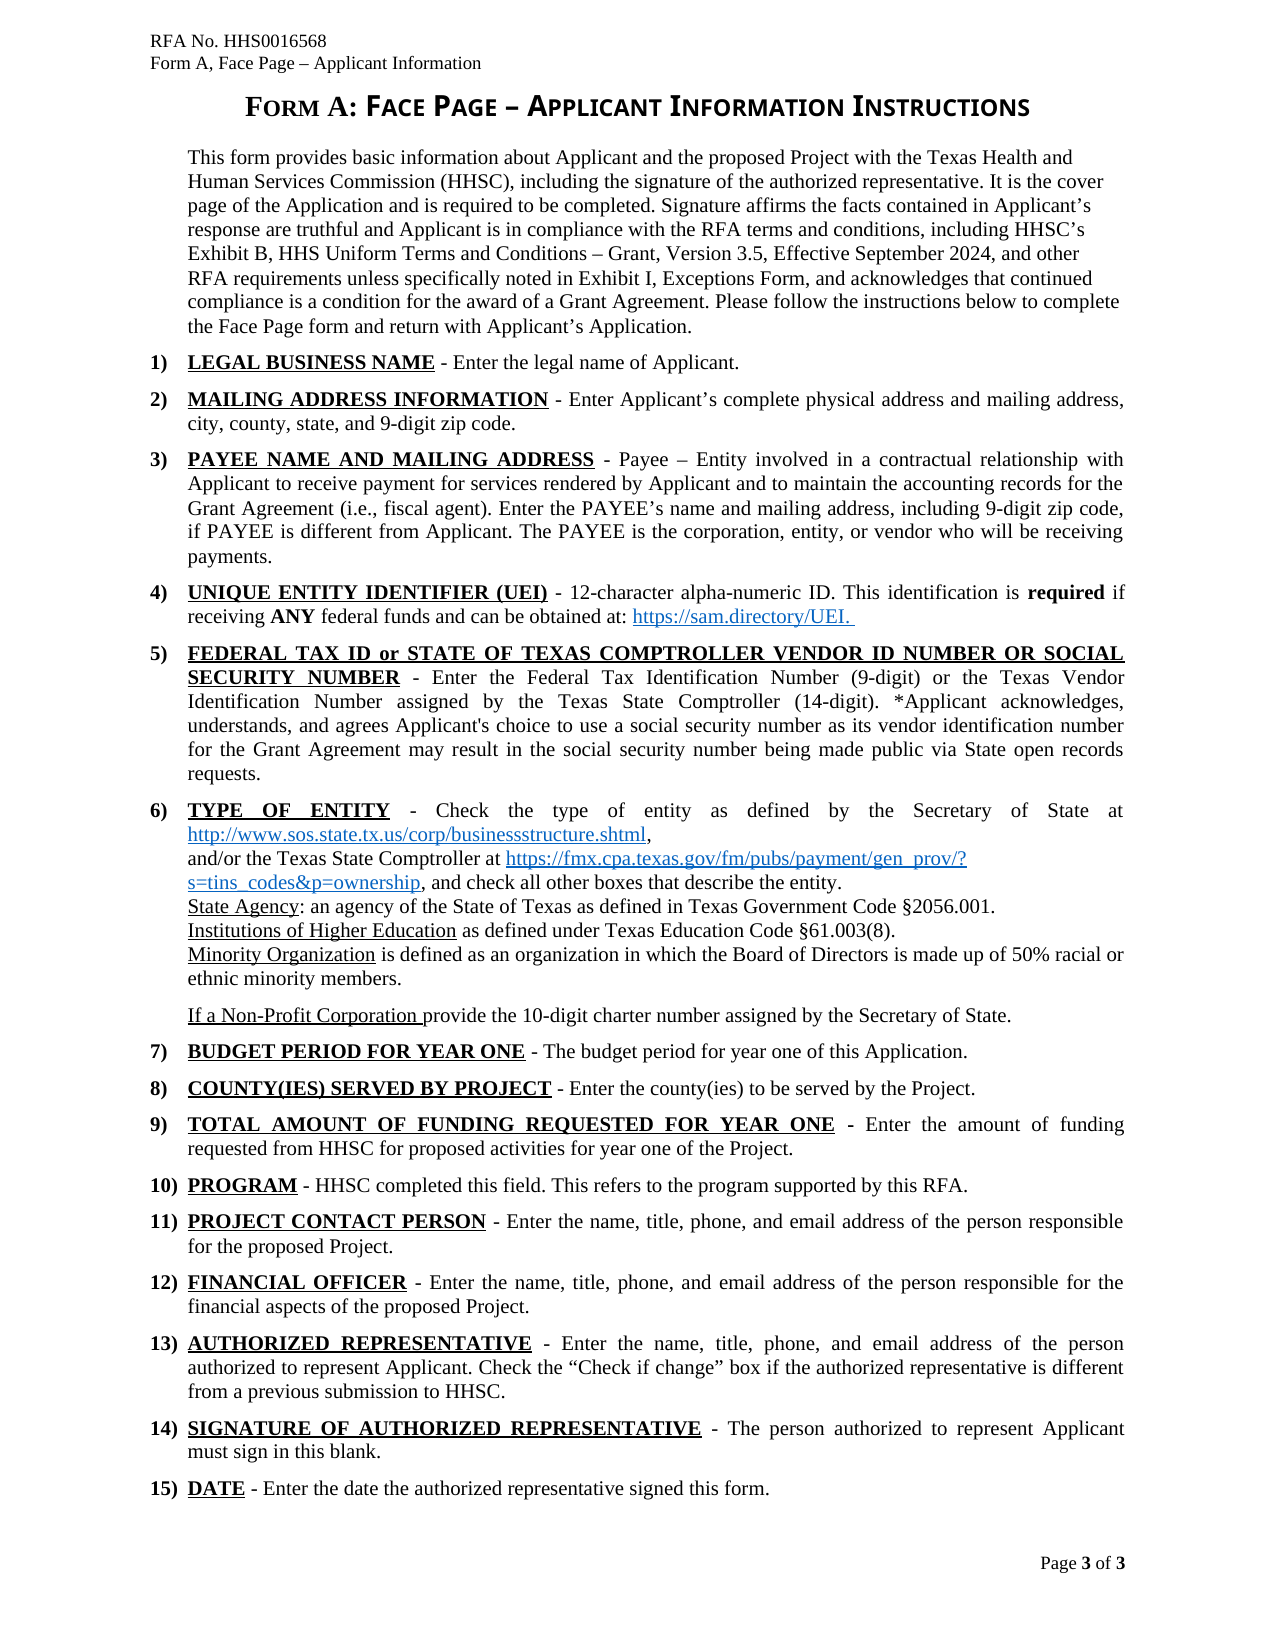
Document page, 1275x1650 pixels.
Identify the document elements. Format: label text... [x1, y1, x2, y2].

list Institutions of Higher Education as defined under Texas Education Code §61.003(8). [187, 918, 1125, 942]
text Form A: Face Page – Applicant Information Instructions [150, 86, 1125, 125]
list TYPE OF ENTITY - Check the type of entity as defined by the Secretary of State at http://www.sos.state.tx.us/corp/businessstructure.shtml, [150, 798, 1125, 846]
list BUDGET PERIOD FOR YEAR ONE - The budget period for year one of this Application. [150, 1039, 1125, 1063]
list PAYEE NAME AND MAILING ADDRESS - Payee – Entity involved in a contractual relationship with Applicant to receive payment for services rendered by Applicant and to maintain the accounting records for the Grant Agreement (i.e., fiscal agent). Enter the PAYEE’s name and mailing address, including 9-digit zip code, if PAYEE is different from Applicant. The PAYEE is the corporation, entity, or vendor who will be receiving payments. [150, 447, 1125, 568]
list and/or the Texas State Comptroller at https://fmx.cpa.texas.gov/fm/pubs/payment/gen_prov/?s=tins_codes&p=ownership, and check all other boxes that describe the entity. [187, 846, 1125, 894]
list This form provides basic information about Applicant and the proposed Project with the Texas Health and Human Services Commission (HHSC), including the signature of the authorized representative. It is the cover page of the Application and is required to be completed. Signature affirms the facts contained in Applicant’s response are truthful and Applicant is in compliance with the RFA terms and conditions, including HHSC’s Exhibit B, HHS Uniform Terms and Conditions – Grant, Version 3.5, Effective September 2024, and other RFA requirements unless specifically noted in Exhibit I, Exceptions Form, and acknowledges that continued compliance is a condition for the award of a Grant Agreement. Please follow the instructions below to complete the Face Page form and return with Applicant’s Application. [187, 145, 1125, 338]
list MAILING ADDRESS INFORMATION - Enter Applicant’s complete physical address and mailing address, city, county, state, and 9-digit zip code. [150, 387, 1125, 435]
list If a Non-Profit Corporation provide the 10-digit charter number assigned by the Secretary of State. [187, 1003, 1125, 1027]
list DATE - Enter the date the authorized representative signed this form. [150, 1476, 1125, 1500]
list FEDERAL TAX ID or STATE OF TEXAS COMPTROLLER VENDOR ID NUMBER OR SOCIAL SECURITY NUMBER - Enter the Federal Tax Identification Number (9-digit) or the Texas Vendor Identification Number assigned by the Texas State Comptroller (14-digit). *Applicant acknowledges, understands, and agrees Applicant's choice to use a social security number as its vendor identification number for the Grant Agreement may result in the social security number being made public via State open records requests. [150, 641, 1125, 785]
list COUNTY(IES) SERVED BY PROJECT - Enter the county(ies) to be served by the Project. [150, 1076, 1125, 1100]
list FINANCIAL OFFICER - Enter the name, title, phone, and email address of the person responsible for the financial aspects of the proposed Project. [150, 1270, 1125, 1318]
list Minority Organization is defined as an organization in which the Board of Directors is made up of 50% racial or ethnic minority members. [187, 942, 1125, 990]
list AUTHORIZED REPRESENTATIVE - Enter the name, title, phone, and email address of the person authorized to represent Applicant. Check the “Check if change” box if the authorized representative is different from a previous submission to HHSC. [150, 1331, 1125, 1403]
list State Agency: an agency of the State of Texas as defined in Texas Government Code §2056.001. [187, 894, 1125, 918]
list LEGAL BUSINESS NAME - Enter the legal name of Applicant. [150, 350, 1125, 374]
list PROGRAM - HHSC completed this field. This refers to the program supported by this RFA. [150, 1173, 1125, 1197]
list TOTAL AMOUNT OF FUNDING REQUESTED FOR YEAR ONE - Enter the amount of funding requested from HHSC for proposed activities for year one of the Project. [150, 1112, 1125, 1160]
list SIGNATURE OF AUTHORIZED REPRESENTATIVE - The person authorized to represent Applicant must sign in this blank. [150, 1415, 1125, 1463]
list UNIQUE ENTITY IDENTIFIER (UEI) - 12-character alpha-numeric ID. This identification is required if receiving ANY federal funds and can be obtained at: https://sam.directory/UEI. [150, 580, 1125, 628]
list PROJECT CONTACT PERSON - Enter the name, title, phone, and email address of the person responsible for the proposed Project. [150, 1209, 1125, 1258]
